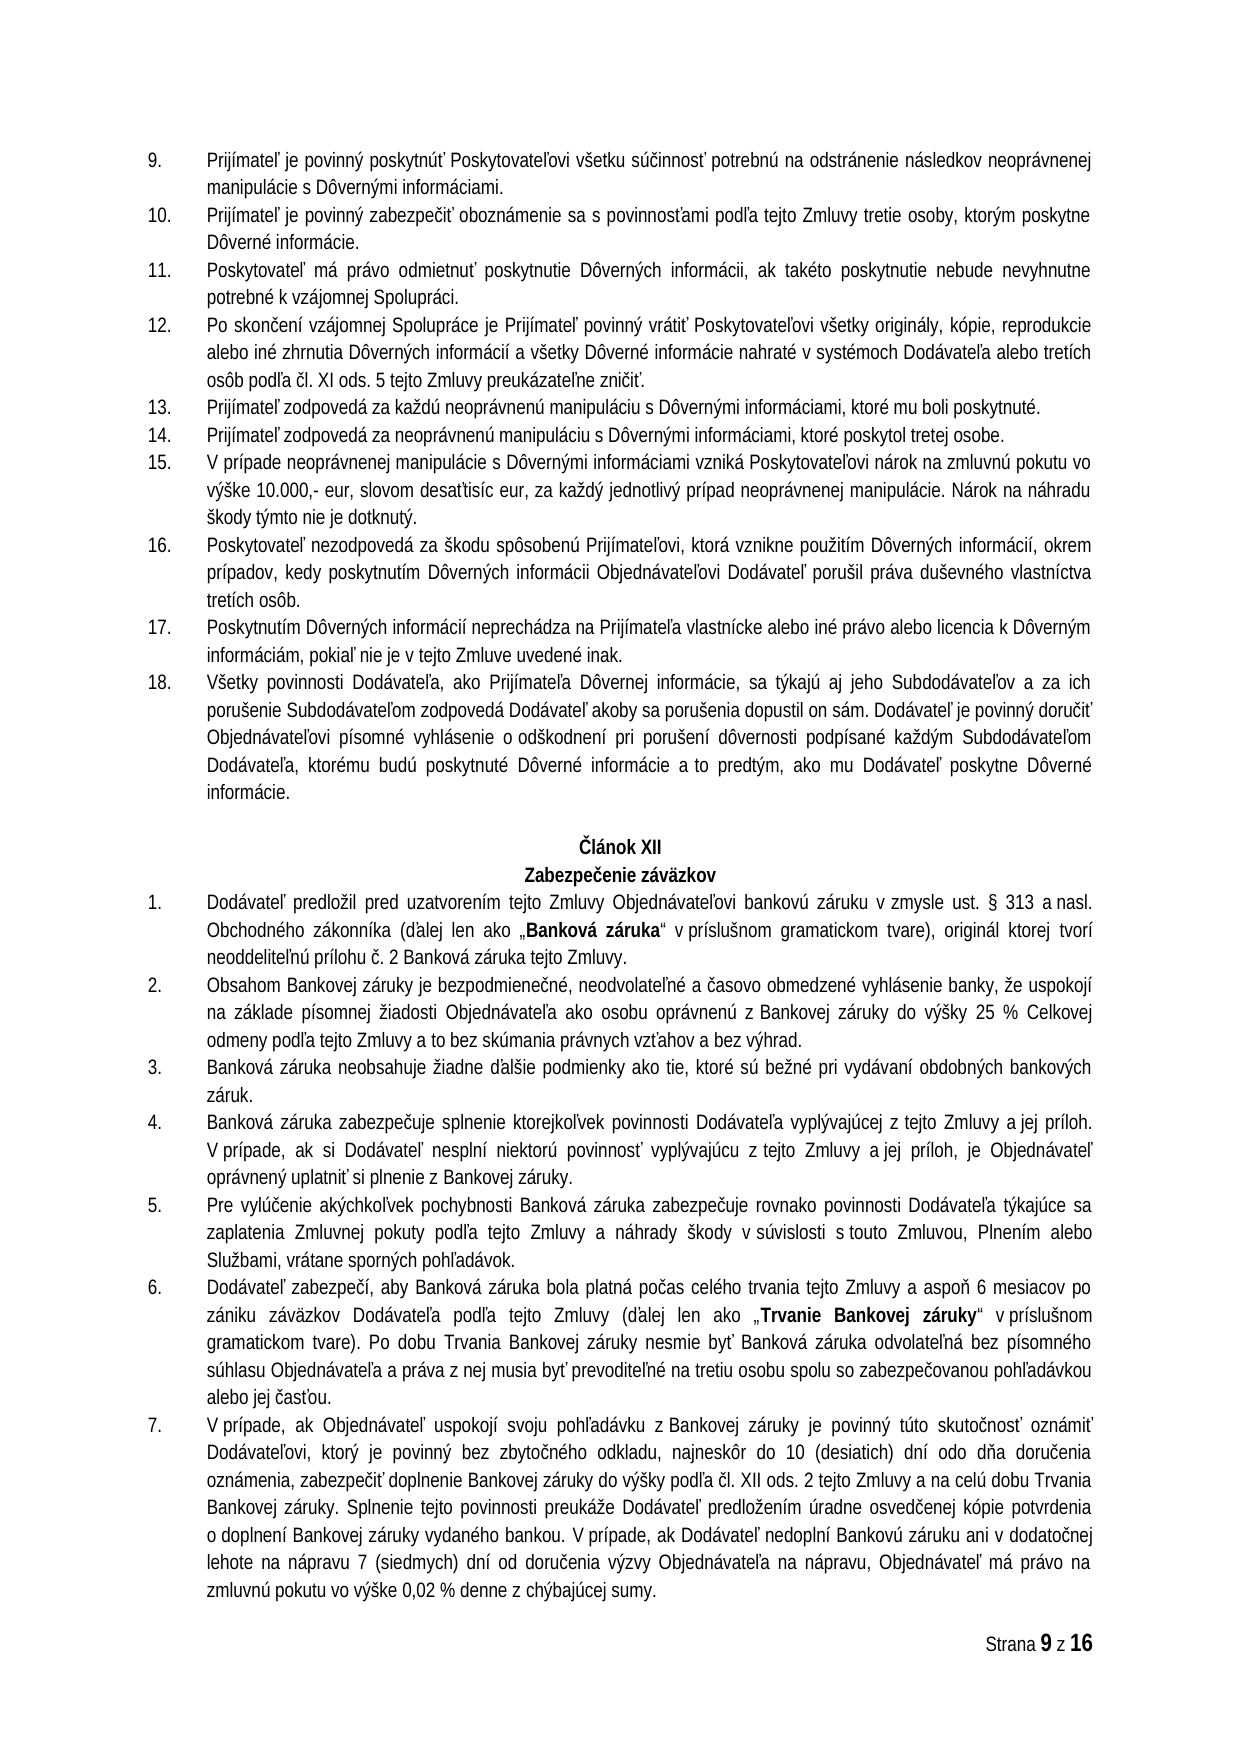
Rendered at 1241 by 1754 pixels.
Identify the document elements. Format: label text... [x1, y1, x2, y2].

list Prijímateľ zodpovedá za každú neoprávnenú manipuláciu s Dôvernými informáciami, ktoré mu boli poskytnuté. [148, 395, 1093, 419]
list Poskytovateľ nezodpovedá za škodu spôsobenú Prijímateľovi, ktorá vznikne použitím Dôverných informácií, okrem prípadov, kedy poskytnutím Dôverných informácii Objednávateľovi Dodávateľ porušil práva duševného vlastníctva tretích osôb. [148, 533, 1093, 612]
list Poskytovateľ má právo odmietnuť poskytnutie Dôverných informácii, ak takéto poskytnutie nebude nevyhnutne potrebné k vzájomnej Spolupráci. [148, 258, 1093, 309]
list Banková záruka zabezpečuje splnenie ktorejkoľvek povinnosti Dodávateľa vyplývajúcej z tejto Zmluvy a jej príloh. V prípade, ak si Dodávateľ nesplní niektorú povinnosť vyplývajúcu z tejto Zmluvy a jej príloh, je Objednávateľ oprávnený uplatniť si plnenie z Bankovej záruky. [148, 1110, 1093, 1189]
list Po skončení vzájomnej Spolupráce je Prijímateľ povinný vrátiť Poskytovateľovi všetky originály, kópie, reprodukcie alebo iné zhrnutia Dôverných informácií a všetky Dôverné informácie nahraté v systémoch Dodávateľa alebo tretích osôb podľa čl. XI ods. 5 tejto Zmluvy preukázateľne zničiť. [148, 313, 1093, 392]
list Prijímateľ je povinný poskytnúť Poskytovateľovi všetku súčinnosť potrebnú na odstránenie následkov neoprávnenej manipulácie s Dôvernými informáciami. [148, 148, 1093, 199]
list V prípade neoprávnenej manipulácie s Dôvernými informáciami vzniká Poskytovateľovi nárok na zmluvnú pokutu vo výške 10.000,- eur, slovom desaťtisíc eur, za každý jednotlivý prípad neoprávnenej manipulácie. Nárok na náhradu škody týmto nie je dotknutý. [148, 450, 1093, 529]
text Zabezpečenie záväzkov [148, 863, 1093, 887]
list Pre vylúčenie akýchkoľvek pochybnosti Banková záruka zabezpečuje rovnako povinnosti Dodávateľa týkajúce sa zaplatenia Zmluvnej pokuty podľa tejto Zmluvy a náhrady škody v súvislosti s touto Zmluvou, Plnením alebo Službami, vrátane sporných pohľadávok. [148, 1193, 1093, 1272]
list Prijímateľ zodpovedá za neoprávnenú manipuláciu s Dôvernými informáciami, ktoré poskytol tretej osobe. [148, 423, 1093, 447]
list Dodávateľ predložil pred uzatvorením tejto Zmluvy Objednávateľovi bankovú záruku v zmysle ust. § 313 a nasl. Obchodného zákonníka (ďalej len ako „Banková záruka“ v príslušnom gramatickom tvare), originál ktorej tvorí neoddeliteľnú prílohu č. 2 Banková záruka tejto Zmluvy. [148, 890, 1093, 969]
list V prípade, ak Objednávateľ uspokojí svoju pohľadávku z Bankovej záruky je povinný túto skutočnosť oznámiť Dodávateľovi, ktorý je povinný bez zbytočného odkladu, najneskôr do 10 (desiatich) dní odo dňa doručenia oznámenia, zabezpečiť doplnenie Bankovej záruky do výšky podľa čl. XII ods. 2 tejto Zmluvy a na celú dobu Trvania Bankovej záruky. Splnenie tejto povinnosti preukáže Dodávateľ predložením úradne osvedčenej kópie potvrdenia o doplnení Bankovej záruky vydaného bankou. V prípade, ak Dodávateľ nedoplní Bankovú záruku ani v dodatočnej lehote na nápravu 7 (siedmych) dní od doručenia výzvy Objednávateľa na nápravu, Objednávateľ má právo na zmluvnú pokutu vo výške 0,02 % denne z chýbajúcej sumy. [148, 1413, 1093, 1602]
list Obsahom Bankovej záruky je bezpodmienečné, neodvolateľné a časovo obmedzené vyhlásenie banky, že uspokojí na základe písomnej žiadosti Objednávateľa ako osobu oprávnenú z Bankovej záruky do výšky 25 % Celkovej odmeny podľa tejto Zmluvy a to bez skúmania právnych vzťahov a bez výhrad. [148, 973, 1093, 1052]
list Poskytnutím Dôverných informácií neprechádza na Prijímateľa vlastnícke alebo iné právo alebo licencia k Dôverným informáciám, pokiaľ nie je v tejto Zmluve uvedené inak. [148, 615, 1093, 667]
list Všetky povinnosti Dodávateľa, ako Prijímateľa Dôvernej informácie, sa týkajú aj jeho Subdodávateľov a za ich porušenie Subdodávateľom zodpovedá Dodávateľ akoby sa porušenia dopustil on sám. Dodávateľ je povinný doručiť Objednávateľovi písomné vyhlásenie o odškodnení pri porušení dôvernosti podpísané každým Subdodávateľom Dodávateľa, ktorému budú poskytnuté Dôverné informácie a to predtým, ako mu Dodávateľ poskytne Dôverné informácie. [148, 670, 1093, 804]
list Dodávateľ zabezpečí, aby Banková záruka bola platná počas celého trvania tejto Zmluvy a aspoň 6 mesiacov po zániku záväzkov Dodávateľa podľa tejto Zmluvy (ďalej len ako „Trvanie Bankovej záruky“ v príslušnom gramatickom tvare). Po dobu Trvania Bankovej záruky nesmie byť Banková záruka odvolateľná bez písomného súhlasu Objednávateľa a práva z nej musia byť prevoditeľné na tretiu osobu spolu so zabezpečovanou pohľadávkou alebo jej časťou. [148, 1275, 1093, 1409]
list Banková záruka neobsahuje žiadne ďalšie podmienky ako tie, ktoré sú bežné pri vydávaní obdobných bankových záruk. [148, 1055, 1093, 1107]
list Prijímateľ je povinný zabezpečiť oboznámenie sa s povinnosťami podľa tejto Zmluvy tretie osoby, ktorým poskytne Dôverné informácie. [148, 203, 1093, 254]
text Článok XII [148, 835, 1093, 859]
